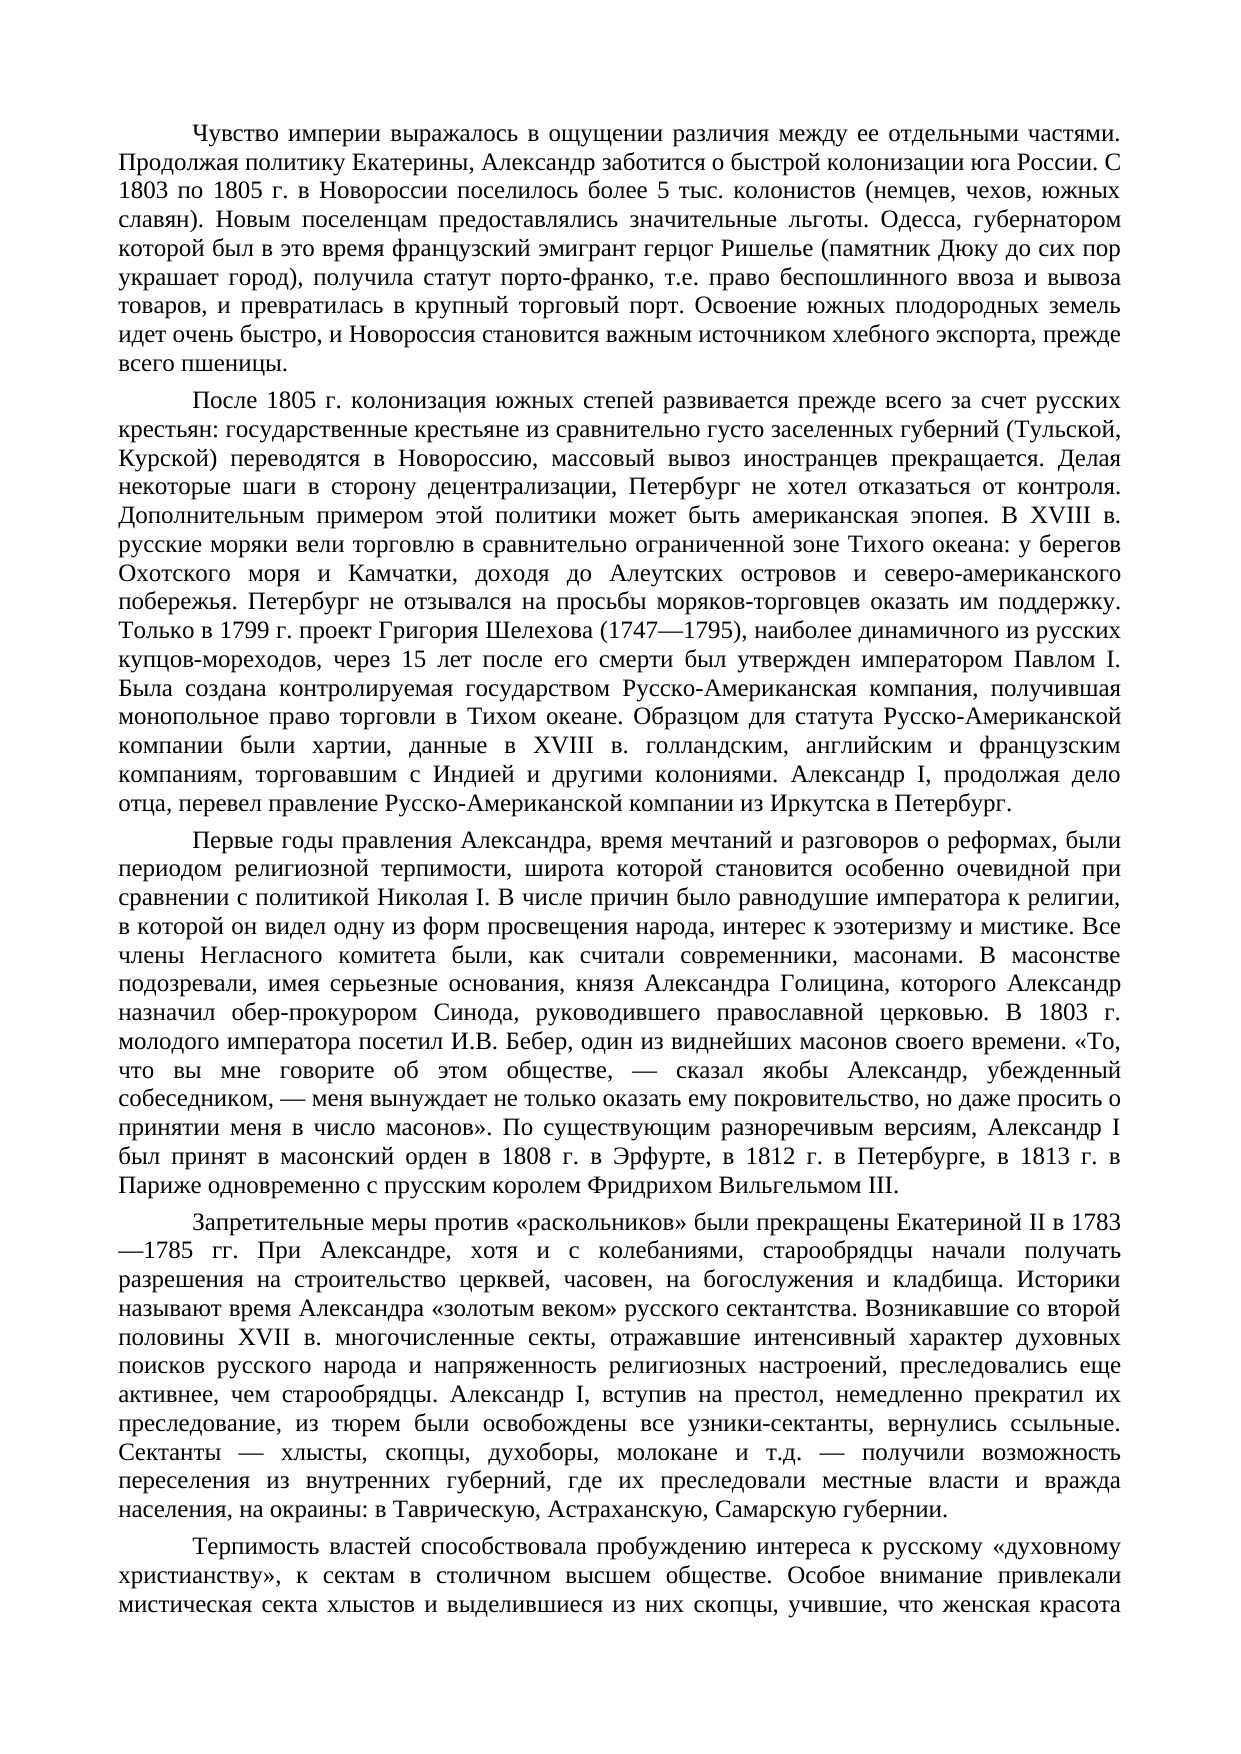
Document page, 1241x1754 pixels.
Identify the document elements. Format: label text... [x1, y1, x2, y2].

text Запретительные меры против «раскольников» были прекращены Екатериной II в 1783—1785 гг. При Александре, хотя и с колебаниями, старообрядцы начали получать разрешения на строительство церквей, часовен, на богослужения и кладбища. Историки называют время Александра «золотым веком» русского сектантства. Возникавшие со второй половины XVII в. многочисленные секты, отражавшие интенсивный характер духовных поисков русского народа и напряженность религиозных настроений, преследовались еще активнее, чем старообрядцы. Александр I, вступив на престол, немедленно прекратил их преследование, из тюрем были освобождены все узники-сектанты, вернулись ссыльные. Сектанты — хлысты, скопцы, духоборы, молокане и т.д. — получили возможность переселения из внутренних губерний, где их преследовали местные власти и вражда населения, на окраины: в Таврическую, Астраханскую, Самарскую губернии. [118, 1207, 1122, 1523]
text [118, 1531, 1122, 1618]
text Первые годы правления Александра, время мечтаний и разговоров о реформах, были периодом религиозной терпимости, широта которой становится особенно очевидной при сравнении с политикой Николая I. В числе причин было равнодушие императора к религии, в которой он видел одну из форм просвещения народа, интерес к эзотеризму и мистике. Все члены Негласного комитета были, как считали современники, масонами. В масонстве подозревали, имея серьезные основания, князя Александра Голицина, которого Александр назначил обер-прокурором Синода, руководившего православной церковью. В 1803 г. молодого императора посетил И.В. Бебер, один из виднейших масонов своего времени. «То, что вы мне говорите об этом обществе, — сказал якобы Александр, убежденный собеседником, — меня вынуждает не только оказать ему покровительство, но даже просить о принятии меня в число масонов». По существующим разноречивым версиям, Александр I был принят в масонский орден в 1808 г. в Эрфурте, в 1812 г. в Петербурге, в 1813 г. в Париже одновременно с прусским королем Фридрихом Вильгельмом III. [118, 825, 1122, 1198]
text Чувство империи выражалось в ощущении различия между ее отдельными частями. Продолжая политику Екатерины, Александр заботится о быстрой колонизации юга России. С 1803 по 1805 г. в Новороссии поселилось более 5 тыс. колонистов (немцев, чехов, южных славян). Новым поселенцам предоставлялись значительные льготы. Одесса, губернатором которой был в это время французский эмигрант герцог Ришелье (памятник Дюку до сих пор украшает город), получила статут порто-франко, т.е. право беспошлинного ввоза и вывоза товаров, и превратилась в крупный торговый порт. Освоение южных плодородных земель идет очень быстро, и Новороссия становится важным источником хлебного экспорта, прежде всего пшеницы. [118, 118, 1122, 377]
text После 1805 г. колонизация южных степей развивается прежде всего за счет русских крестьян: государственные крестьяне из сравнительно густо заселенных губерний (Тульской, Курской) переводятся в Новороссию, массовый вывоз иностранцев прекращается. Делая некоторые шаги в сторону децентрализации, Петербург не хотел отказаться от контроля. Дополнительным примером этой политики может быть американская эпопея. В XVIII в. русские моряки вели торговлю в сравнительно ограниченной зоне Тихого океана: у берегов Охотского моря и Камчатки, доходя до Алеутских островов и северо-американского побережья. Петербург не отзывался на просьбы моряков-торговцев оказать им поддержку. Только в 1799 г. проект Григория Шелехова (1747—1795), наиболее динамичного из русских купцов-мореходов, через 15 лет после его смерти был утвержден императором Павлом I. Была создана контролируемая государством Русско-Американская компания, получившая монопольное право торговли в Тихом океане. Образцом для статута Русско-Американской компании были хартии, данные в XVIII в. голландским, английским и французским компаниям, торговавшим с Индией и другими колониями. Александр I, продолжая дело отца, перевел правление Русско-Американской компании из Иркутска в Петербург. [118, 385, 1122, 816]
